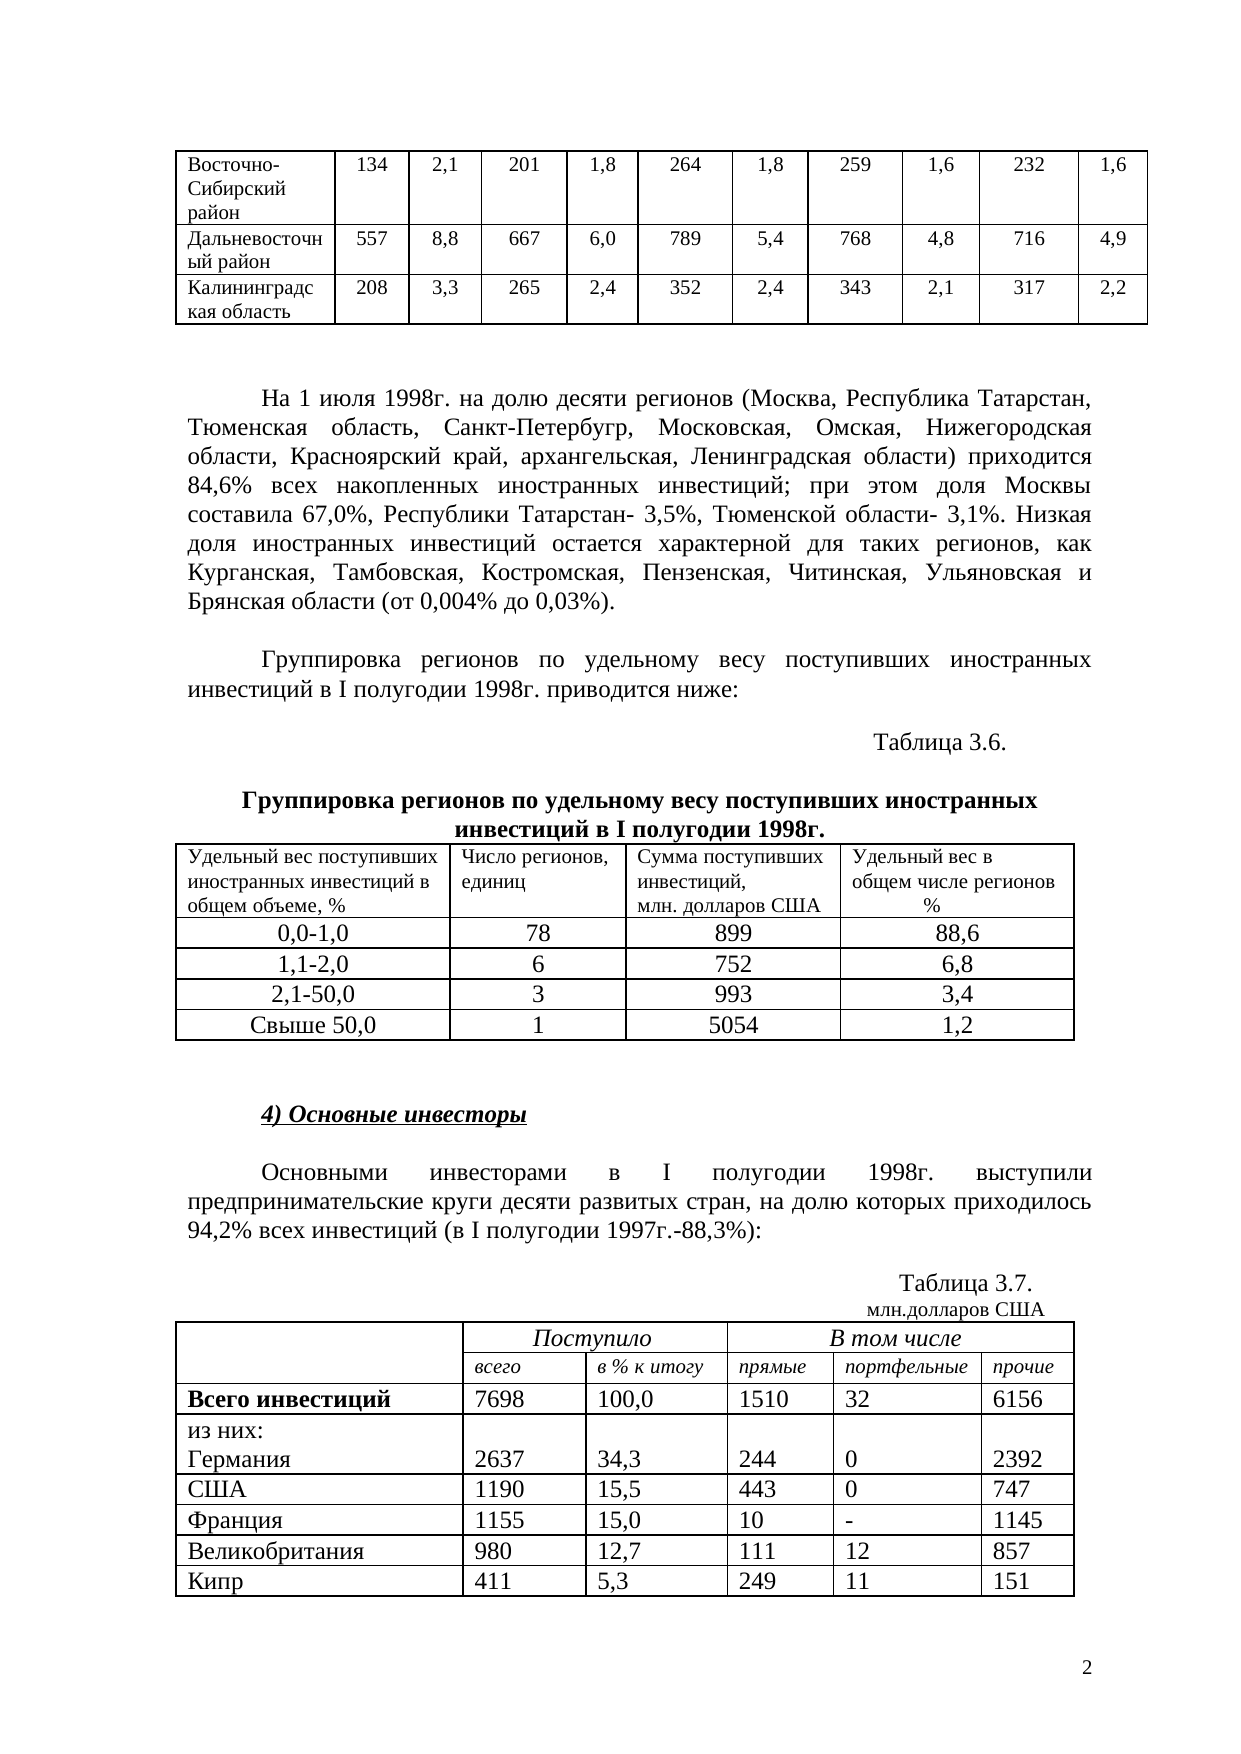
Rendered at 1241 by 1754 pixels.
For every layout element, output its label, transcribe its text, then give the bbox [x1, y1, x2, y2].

table_cell 201 [482, 152, 566, 224]
table_cell 667 [482, 225, 566, 273]
table_cell 3,3 [410, 275, 481, 323]
table_cell 11 [834, 1566, 981, 1595]
table_cell 317 [980, 275, 1078, 323]
table_cell 6,0 [568, 225, 637, 273]
table_cell 4,9 [1079, 225, 1147, 273]
table_cell 411 [464, 1566, 585, 1595]
text Основными инвесторами в I полугодии 1998г. выступили предпринимательские круги десяти развитых стран, на долю которых приходилось 94,2% всех инвестиций (в I полугодии 1997г.-88,3%): [187, 1157, 1092, 1244]
table_cell 1190 [464, 1475, 585, 1503]
table_cell 2,1-50,0 [177, 980, 449, 1008]
table_cell 2,4 [733, 275, 807, 323]
table_header Сумма поступивших инвестиций, млн. долларов США [627, 845, 840, 917]
table_cell 5,3 [587, 1566, 727, 1595]
table_cell 1510 [728, 1384, 833, 1413]
table_cell [177, 1352, 462, 1382]
text 4) Основные инвесторы [187, 1099, 1092, 1128]
table_cell прямые [728, 1353, 833, 1382]
table_cell 2392 [982, 1415, 1073, 1473]
table_cell 15,5 [587, 1475, 727, 1503]
table_cell Калининградская область [177, 275, 334, 323]
table_cell 78 [451, 918, 625, 947]
table_cell 557 [336, 225, 408, 273]
table_cell 12 [834, 1536, 981, 1565]
table_cell 6,8 [841, 949, 1073, 978]
table_cell США [177, 1475, 462, 1503]
table_cell 1,8 [733, 152, 807, 224]
table_cell 343 [809, 275, 902, 323]
table_cell 747 [982, 1475, 1073, 1503]
table_cell 3 [451, 980, 625, 1008]
table_header В том числе [728, 1323, 1073, 1352]
table_cell 100,0 [587, 1384, 727, 1413]
table_cell 768 [809, 225, 902, 273]
table_cell портфельные [834, 1353, 981, 1382]
table_cell - [834, 1505, 981, 1534]
text Группировка регионов по удельному весу поступивших иностранных инвестиций в I полугодии 1998г. приводится ниже: [187, 644, 1092, 702]
table_cell Кипр [177, 1566, 462, 1595]
table_cell 1,1-2,0 [177, 949, 449, 978]
text На 1 июля 1998г. на долю десяти регионов (Москва, Республика Татарстан, Тюменская область, Санкт-Петербугр, Московская, Омская, Нижегородская области, Красноярский край, архангельская, Ленинградская области) приходится 84,6% всех накопленных иностранных инвестиций; при этом доля Москвы составила 67,0%, Республики Татарстан- 3,5%, Тюменской области- 3,1%. Низкая доля иностранных инвестиций остается характерной для таких регионов, как Курганская, Тамбовская, Костромская, Пензенская, Читинская, Ульяновская и Брянская области (от 0,004% до 0,03%). [187, 383, 1092, 615]
table_cell 265 [482, 275, 566, 323]
table_cell 1145 [982, 1505, 1073, 1534]
table_cell Великобритания [177, 1536, 462, 1565]
table_cell Восточно-Сибирский район [177, 152, 334, 224]
text Таблица 3.7. [187, 1268, 1092, 1297]
table_header Удельный вес в общем числе регионов % [841, 845, 1073, 917]
table_cell 0 [834, 1415, 981, 1473]
table_cell 4,8 [903, 225, 979, 273]
table_cell 5054 [627, 1010, 840, 1039]
table_cell 789 [639, 225, 732, 273]
table_cell 6156 [982, 1384, 1073, 1413]
table_cell в % к итогу [587, 1353, 727, 1382]
table_cell 111 [728, 1536, 833, 1565]
table_cell 899 [627, 918, 840, 947]
table_cell всего [464, 1353, 585, 1382]
table_cell из них: Германия [177, 1415, 462, 1473]
table_cell прочие [982, 1353, 1073, 1382]
table_cell 2,4 [568, 275, 637, 323]
table_cell 208 [336, 275, 408, 323]
table_cell Всего инвестиций [177, 1384, 462, 1413]
table_cell 7698 [464, 1384, 585, 1413]
table_cell 443 [728, 1475, 833, 1503]
table_cell 980 [464, 1536, 585, 1565]
table_cell 1,6 [1079, 152, 1147, 224]
table_cell 259 [809, 152, 902, 224]
text млн.долларов США [187, 1297, 1092, 1321]
table_cell 2,1 [903, 275, 979, 323]
table_cell 232 [980, 152, 1078, 224]
table_cell 0,0-1,0 [177, 918, 449, 947]
table_cell 10 [728, 1505, 833, 1534]
table_header Число регионов, единиц [451, 845, 625, 917]
table_cell 2,2 [1079, 275, 1147, 323]
table_cell 249 [728, 1566, 833, 1595]
table_header Поступило [464, 1323, 727, 1352]
table_cell 352 [639, 275, 732, 323]
table_cell 1,8 [568, 152, 637, 224]
table_cell 88,6 [841, 918, 1073, 947]
table_cell Дальневосточный район [177, 225, 334, 273]
table_cell 12,7 [587, 1536, 727, 1565]
table_cell 34,3 [587, 1415, 727, 1473]
table_header Удельный вес поступивших иностранных инвестиций в общем объеме, % [177, 845, 449, 917]
table_cell 857 [982, 1536, 1073, 1565]
table_cell 752 [627, 949, 840, 978]
table_cell 8,8 [410, 225, 481, 273]
table_cell 2,1 [410, 152, 481, 224]
text Таблица 3.6. [187, 727, 1092, 756]
table_cell 716 [980, 225, 1078, 273]
table_header [177, 1323, 462, 1352]
table_cell 1,6 [903, 152, 979, 224]
text Группировка регионов по удельному весу поступивших иностранных инвестиций в I полугодии 1998г. [187, 785, 1092, 843]
table_cell 32 [834, 1384, 981, 1413]
table_cell 1,2 [841, 1010, 1073, 1039]
table_cell 1155 [464, 1505, 585, 1534]
table_cell 1 [451, 1010, 625, 1039]
table_cell 2637 [464, 1415, 585, 1473]
table_cell 5,4 [733, 225, 807, 273]
table_cell Свыше 50,0 [177, 1010, 449, 1039]
table_cell 6 [451, 949, 625, 978]
table_cell 264 [639, 152, 732, 224]
table_cell 993 [627, 980, 840, 1008]
table_cell Франция [177, 1505, 462, 1534]
table_cell 244 [728, 1415, 833, 1473]
table_cell 151 [982, 1566, 1073, 1595]
table_cell 0 [834, 1475, 981, 1503]
table_cell 134 [336, 152, 408, 224]
table_cell 15,0 [587, 1505, 727, 1534]
table_cell 3,4 [841, 980, 1073, 1008]
